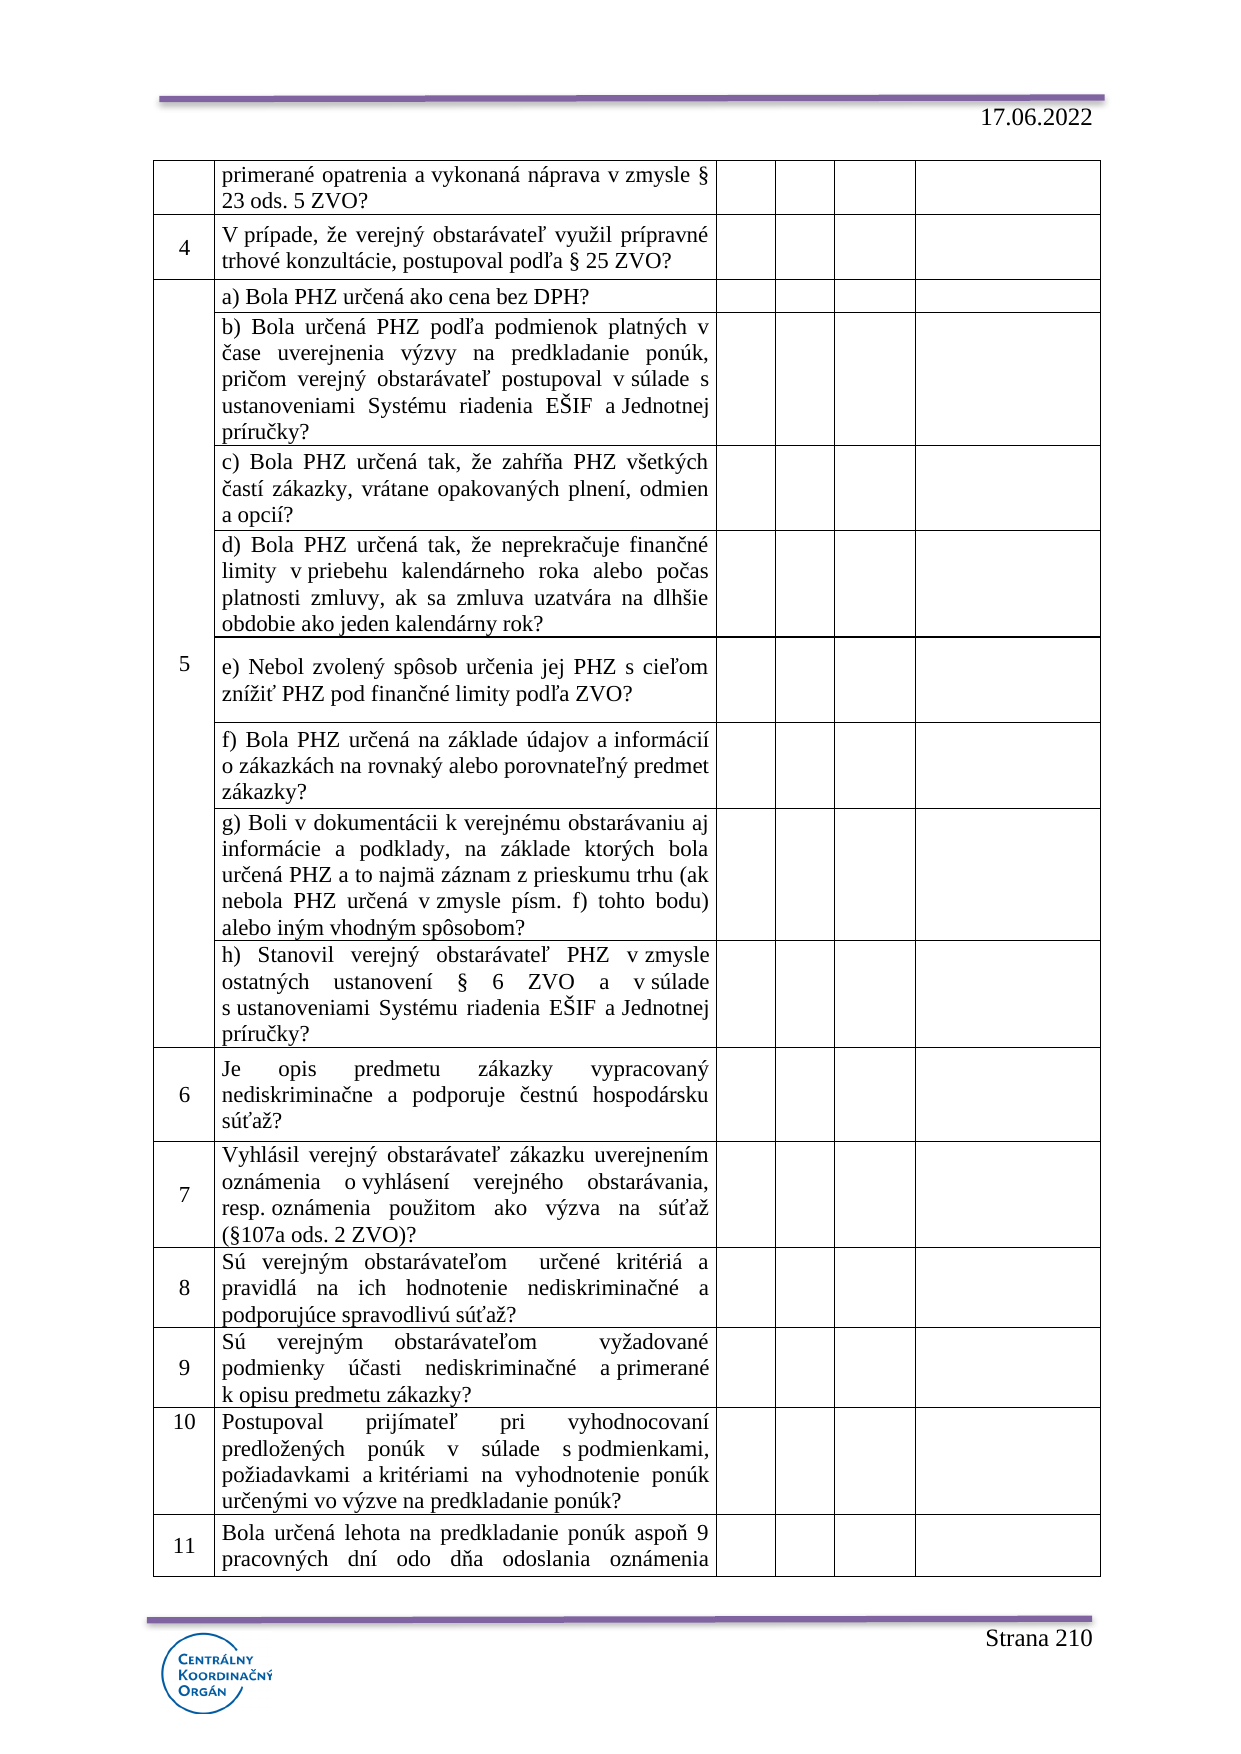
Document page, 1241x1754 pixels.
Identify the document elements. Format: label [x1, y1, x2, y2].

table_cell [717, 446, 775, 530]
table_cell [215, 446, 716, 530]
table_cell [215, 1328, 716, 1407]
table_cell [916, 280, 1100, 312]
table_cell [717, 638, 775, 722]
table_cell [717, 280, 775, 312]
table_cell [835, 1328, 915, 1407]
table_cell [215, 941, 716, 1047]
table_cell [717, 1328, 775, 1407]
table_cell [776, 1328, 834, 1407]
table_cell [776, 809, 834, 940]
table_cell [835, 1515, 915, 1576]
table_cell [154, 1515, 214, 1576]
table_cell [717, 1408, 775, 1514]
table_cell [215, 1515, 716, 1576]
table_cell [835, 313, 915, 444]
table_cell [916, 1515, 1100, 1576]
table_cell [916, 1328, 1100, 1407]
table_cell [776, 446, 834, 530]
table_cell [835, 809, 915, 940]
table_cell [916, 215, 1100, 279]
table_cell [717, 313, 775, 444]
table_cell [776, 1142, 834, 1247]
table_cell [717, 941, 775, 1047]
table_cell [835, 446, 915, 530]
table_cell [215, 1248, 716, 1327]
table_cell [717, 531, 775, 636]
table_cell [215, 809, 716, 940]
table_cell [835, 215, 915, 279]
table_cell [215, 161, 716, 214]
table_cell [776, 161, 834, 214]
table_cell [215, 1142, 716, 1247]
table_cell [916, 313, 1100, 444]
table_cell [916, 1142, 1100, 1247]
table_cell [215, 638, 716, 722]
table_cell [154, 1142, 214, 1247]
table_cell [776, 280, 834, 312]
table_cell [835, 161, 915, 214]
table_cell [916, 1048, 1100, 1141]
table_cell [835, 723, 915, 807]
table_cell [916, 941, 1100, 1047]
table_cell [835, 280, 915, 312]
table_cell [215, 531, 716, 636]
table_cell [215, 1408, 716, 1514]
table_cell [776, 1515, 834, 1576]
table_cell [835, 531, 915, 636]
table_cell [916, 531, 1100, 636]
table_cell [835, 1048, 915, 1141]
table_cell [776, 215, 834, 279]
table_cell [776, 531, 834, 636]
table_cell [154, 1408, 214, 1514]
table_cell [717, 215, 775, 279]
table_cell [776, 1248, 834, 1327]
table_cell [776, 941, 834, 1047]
picture [159, 1631, 272, 1713]
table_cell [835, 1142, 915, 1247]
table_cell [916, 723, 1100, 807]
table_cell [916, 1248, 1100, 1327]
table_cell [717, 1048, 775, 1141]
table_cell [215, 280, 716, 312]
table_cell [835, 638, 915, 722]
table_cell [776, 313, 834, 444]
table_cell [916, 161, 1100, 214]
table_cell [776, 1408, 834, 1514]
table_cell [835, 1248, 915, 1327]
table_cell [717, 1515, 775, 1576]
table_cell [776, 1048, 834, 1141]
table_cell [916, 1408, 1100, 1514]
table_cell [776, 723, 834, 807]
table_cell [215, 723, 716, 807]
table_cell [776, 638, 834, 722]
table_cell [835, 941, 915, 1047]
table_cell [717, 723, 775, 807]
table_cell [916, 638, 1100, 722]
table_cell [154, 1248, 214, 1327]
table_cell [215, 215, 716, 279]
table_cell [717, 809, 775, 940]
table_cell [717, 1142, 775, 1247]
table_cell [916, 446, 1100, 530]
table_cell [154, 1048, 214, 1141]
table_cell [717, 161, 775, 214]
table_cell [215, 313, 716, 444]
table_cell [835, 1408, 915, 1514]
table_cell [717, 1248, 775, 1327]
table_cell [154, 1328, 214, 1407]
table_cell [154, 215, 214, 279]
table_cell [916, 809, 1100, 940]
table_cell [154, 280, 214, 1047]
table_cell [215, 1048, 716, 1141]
